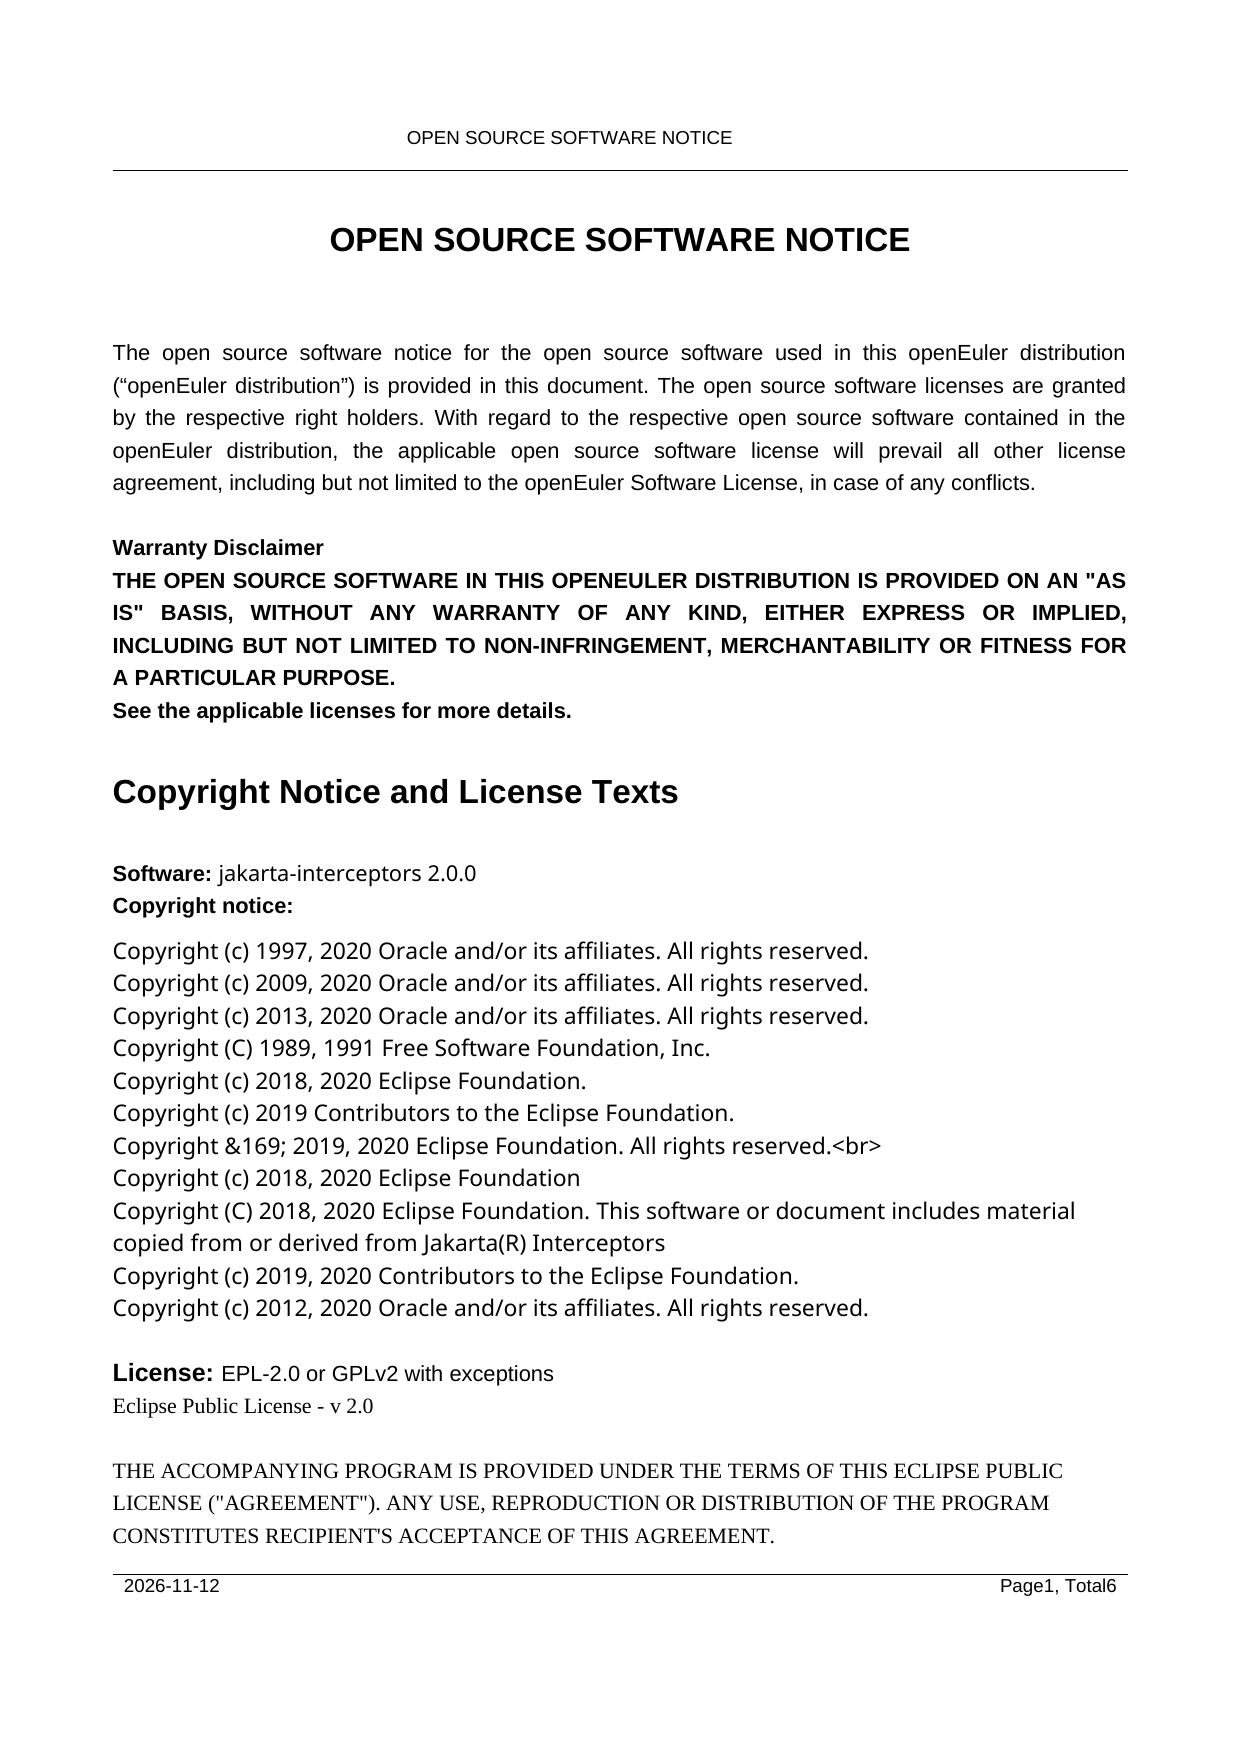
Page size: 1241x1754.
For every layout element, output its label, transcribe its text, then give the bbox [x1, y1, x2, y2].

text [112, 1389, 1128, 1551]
text Copyright notice: [112, 889, 1128, 921]
text Copyright Notice and License Texts [112, 759, 1128, 824]
text Copyright (c) 1997, 2020 Oracle and/or its affiliates. All rights reserved. Copyright (c) 2009, 2020 Oracle and/or its affiliates. All rights reserved. Copyright (c) 2013, 2020 Oracle and/or its affiliates. All rights reserved. Copyright (C) 1989, 1991 Free Software Foundation, Inc. Copyright (c) 2018, 2020 Eclipse Foundation. Copyright (c) 2019 Contributors to the Eclipse Foundation. Copyright &169; 2019, 2020 Eclipse Foundation. All rights reserved.<br> Copyright (c) 2018, 2020 Eclipse Foundation Copyright (C) 2018, 2020 Eclipse Foundation. This software or document includes material copied from or derived from Jakarta(R) Interceptors Copyright (c) 2019, 2020 Contributors to the Eclipse Foundation. Copyright (c) 2012, 2020 Oracle and/or its affiliates. All rights reserved. [112, 934, 1128, 1356]
text Warranty Disclaimer [112, 531, 1128, 564]
text OPEN SOURCE SOFTWARE NOTICE [112, 206, 1128, 271]
text The open source software notice for the open source software used in this openEuler distribution (“openEuler distribution”) is provided in this document. The open source software licenses are granted by the respective right holders. With regard to the respective open source software contained in the openEuler distribution, the applicable open source software license will prevail all other license agreement, including but not limited to the openEuler Software License, in case of any conflicts. [112, 336, 1128, 499]
text License: EPL-2.0 or GPLv2 with exceptions [112, 1356, 1128, 1389]
text THE OPEN SOURCE SOFTWARE IN THIS OPENEULER DISTRIBUTION IS PROVIDED ON AN "AS IS" BASIS, WITHOUT ANY WARRANTY OF ANY KIND, EITHER EXPRESS OR IMPLIED, INCLUDING BUT NOT LIMITED TO NON-INFRINGEMENT, MERCHANTABILITY OR FITNESS FOR A PARTICULAR PURPOSE. See the applicable licenses for more details. [112, 564, 1128, 726]
title Software: jakarta-interceptors 2.0.0 [112, 856, 1128, 889]
